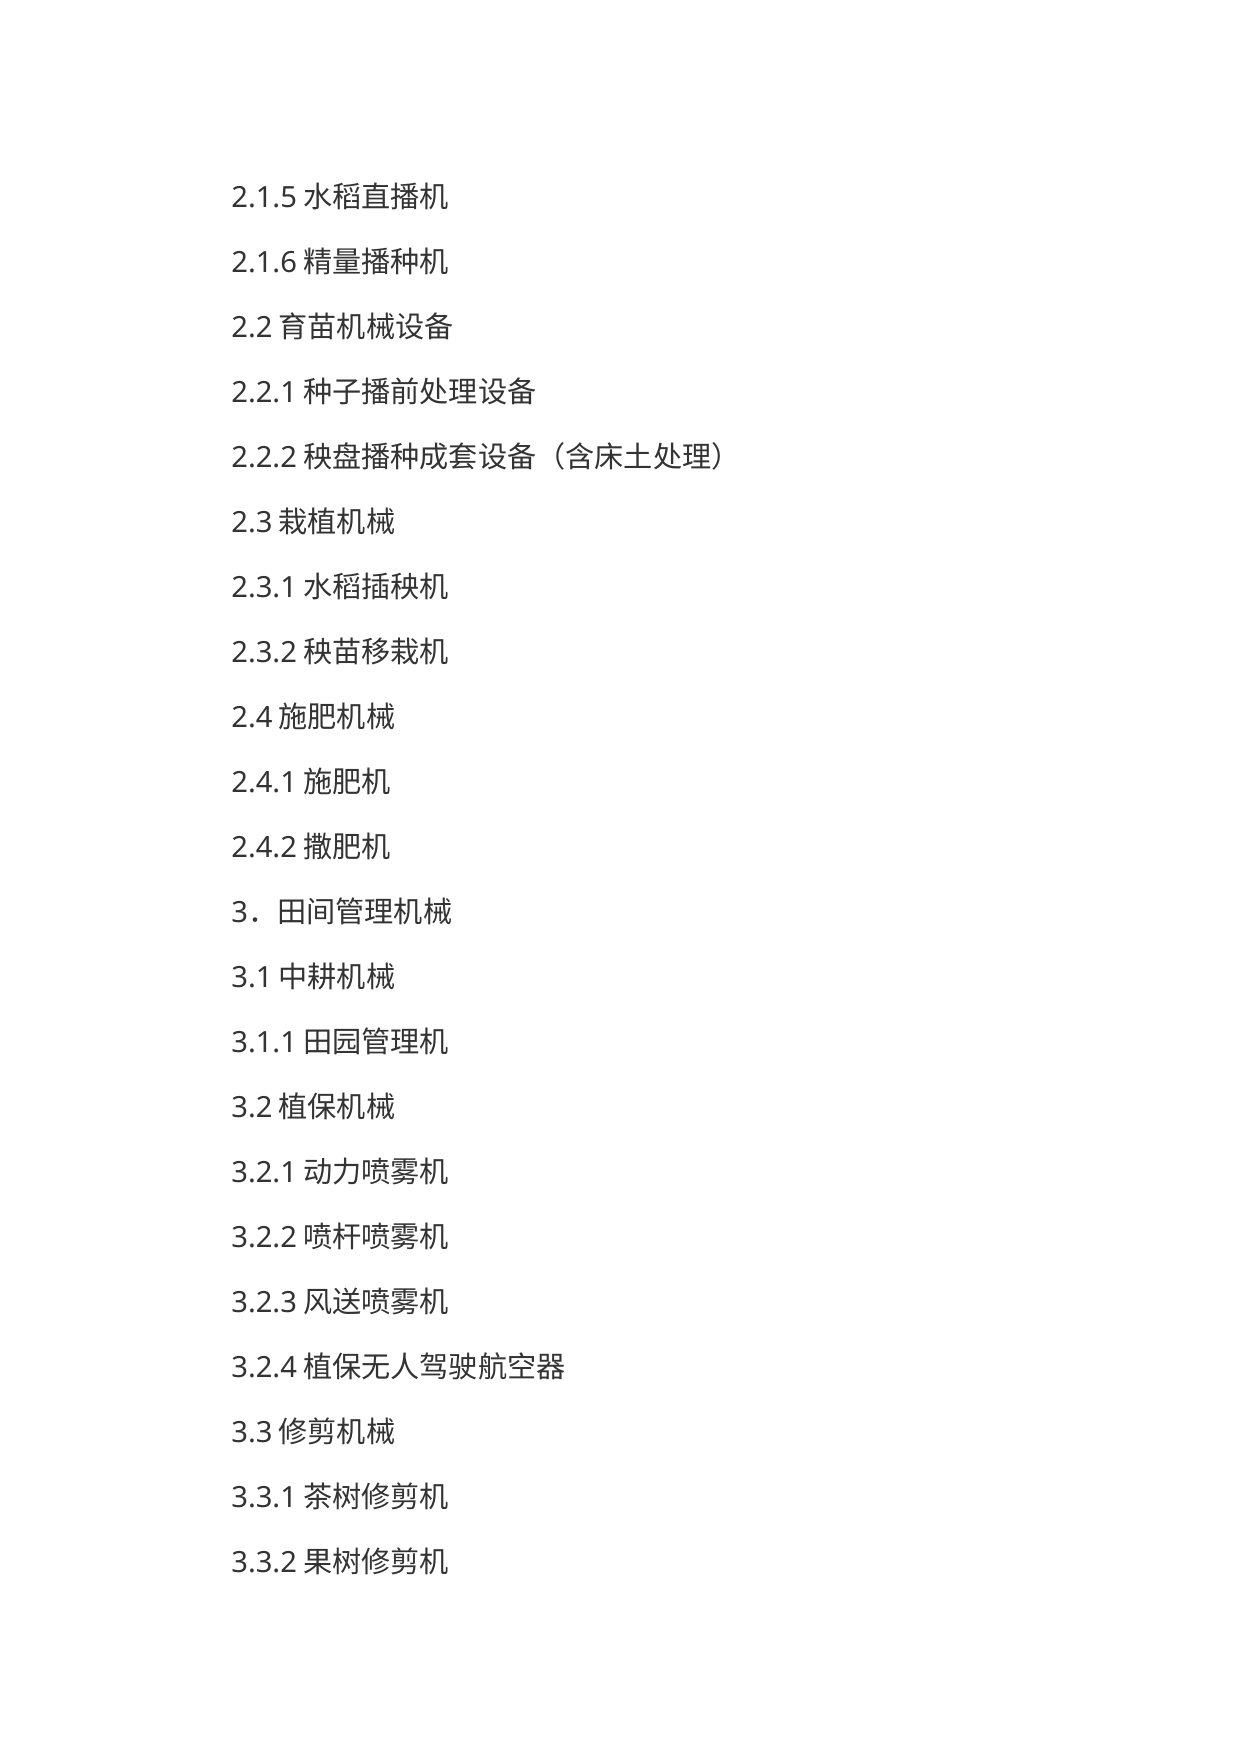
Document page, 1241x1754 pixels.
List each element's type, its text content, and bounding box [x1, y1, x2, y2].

text 3.3修剪机械 [187, 1397, 1053, 1462]
text 2.2.2秧盘播种成套设备（含床土处理） [187, 422, 1053, 487]
text 3.2.1动力喷雾机 [187, 1137, 1053, 1202]
text 3．田间管理机械 [187, 877, 1053, 942]
text 2.4.1施肥机 [187, 747, 1053, 812]
text 3.2.2喷杆喷雾机 [187, 1202, 1053, 1267]
text 3.3.1茶树修剪机 [187, 1462, 1053, 1527]
text 3.2.4植保无人驾驶航空器 [187, 1332, 1053, 1397]
text 2.1.6精量播种机 [187, 227, 1053, 292]
text 2.2.1种子播前处理设备 [187, 357, 1053, 422]
text 2.2育苗机械设备 [187, 292, 1053, 357]
text 2.3.2秧苗移栽机 [187, 617, 1053, 682]
text 3.2植保机械 [187, 1072, 1053, 1137]
text 2.3栽植机械 [187, 487, 1053, 552]
text 2.1.5水稻直播机 [187, 162, 1053, 227]
text 2.4.2撒肥机 [187, 812, 1053, 877]
text 2.3.1水稻插秧机 [187, 552, 1053, 617]
text 2.4施肥机械 [187, 682, 1053, 747]
text 3.2.3风送喷雾机 [187, 1267, 1053, 1332]
text 3.1.1田园管理机 [187, 1007, 1053, 1072]
text 3.1中耕机械 [187, 942, 1053, 1007]
text 3.3.2果树修剪机 [187, 1527, 1053, 1592]
